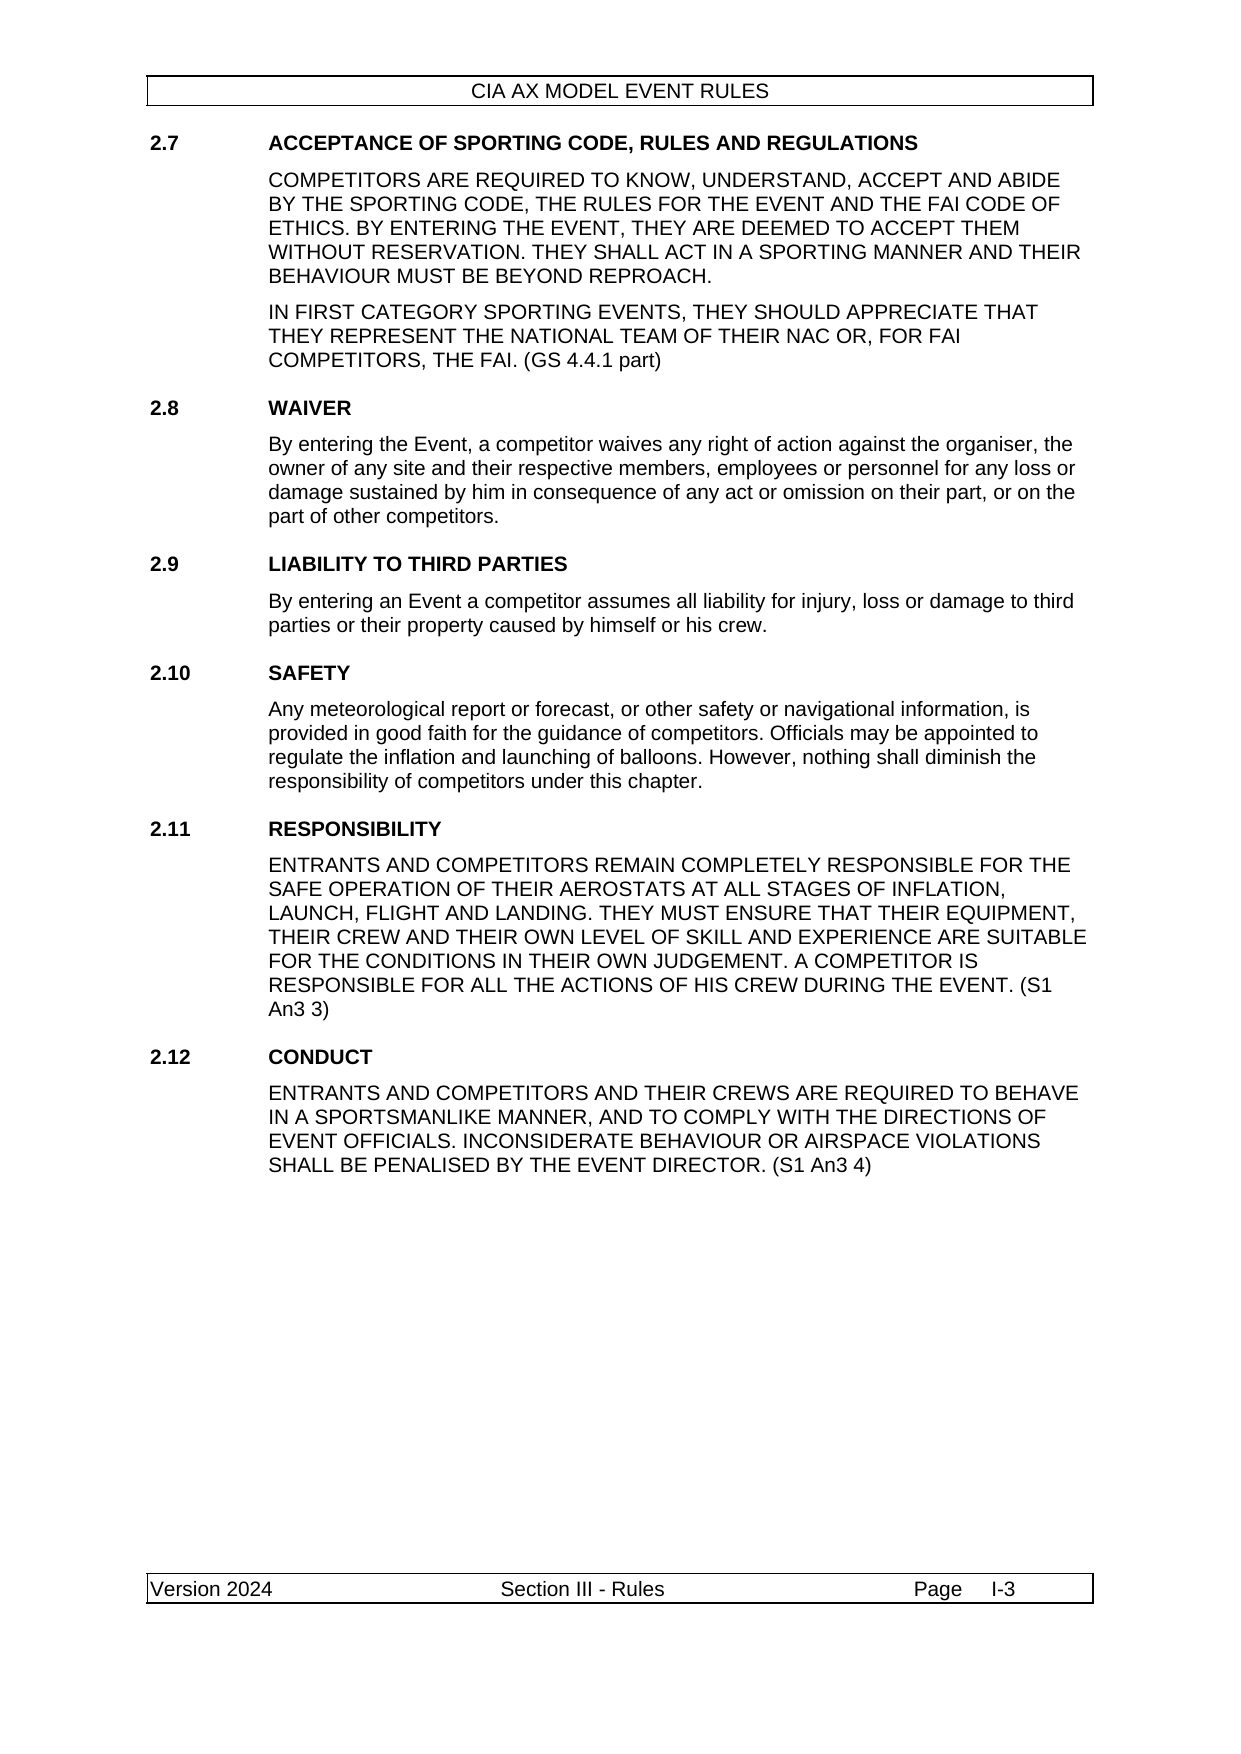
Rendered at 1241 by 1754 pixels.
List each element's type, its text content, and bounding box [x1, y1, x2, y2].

text COMPETITORS ARE REQUIRED TO KNOW, UNDERSTAND, ACCEPT AND ABIDE BY THE SPORTING CODE, THE RULES FOR THE EVENT AND THE FAI CODE OF ETHICS. BY ENTERING THE EVENT, THEY ARE DEEMED TO ACCEPT THEM WITHOUT RESERVATION. THEY SHALL ACT IN A SPORTING MANNER AND THEIR BEHAVIOUR MUST BE BEYOND REPROACH. [268, 168, 1090, 287]
text By entering the Event, a competitor waives any right of action against the organiser, the owner of any site and their respective members, employees or personnel for any loss or damage sustained by him in consequence of any act or omission on their part, or on the part of other competitors. [150, 432, 1090, 528]
text By entering an Event a competitor assumes all liability for injury, loss or damage to third parties or their property caused by himself or his crew. [150, 588, 1090, 636]
text ENTRANTS AND COMPETITORS AND THEIR CREWS ARE REQUIRED TO BEHAVE IN A SPORTSMANLIKE MANNER, AND TO COMPLY WITH THE DIRECTIONS OF EVENT OFFICIALS. INCONSIDERATE BEHAVIOUR OR AIRSPACE VIOLATIONS SHALL BE PENALISED BY THE EVENT DIRECTOR. (S1 An3 4) [150, 1081, 1090, 1177]
subtitle 2.10 SAFETY [150, 660, 1090, 684]
text IN FIRST CATEGORY SPORTING EVENTS, THEY SHOULD APPRECIATE THAT THEY REPRESENT THE NATIONAL TEAM OF THEIR NAC OR, FOR FAI COMPETITORS, THE FAI. (GS 4.4.1 part) [268, 300, 1090, 372]
subtitle 2.11 RESPONSIBILITY [150, 817, 1090, 841]
text ENTRANTS AND COMPETITORS REMAIN COMPLETELY RESPONSIBLE FOR THE SAFE OPERATION OF THEIR AEROSTATS AT ALL STAGES OF INFLATION, LAUNCH, FLIGHT AND LANDING. THEY MUST ENSURE THAT THEIR EQUIPMENT, THEIR CREW AND THEIR OWN LEVEL OF SKILL AND EXPERIENCE ARE SUITABLE FOR THE CONDITIONS IN THEIR OWN JUDGEMENT. A COMPETITOR IS RESPONSIBLE FOR ALL THE ACTIONS OF HIS CREW DURING THE EVENT. (S1 An3 3) [150, 853, 1090, 1021]
text Any meteorological report or forecast, or other safety or navigational information, is provided in good faith for the guidance of competitors. Officials may be appointed to regulate the inflation and launching of balloons. However, nothing shall diminish the responsibility of competitors under this chapter. [150, 697, 1090, 793]
subtitle 2.12 CONDUCT [150, 1045, 1090, 1069]
subtitle 2.7 ACCEPTANCE OF SPORTING CODE, RULES AND REGULATIONS [150, 131, 1090, 155]
subtitle 2.8 WAIVER [150, 396, 1090, 420]
subtitle 2.9 LIABILITY TO THIRD PARTIES [150, 552, 1090, 576]
